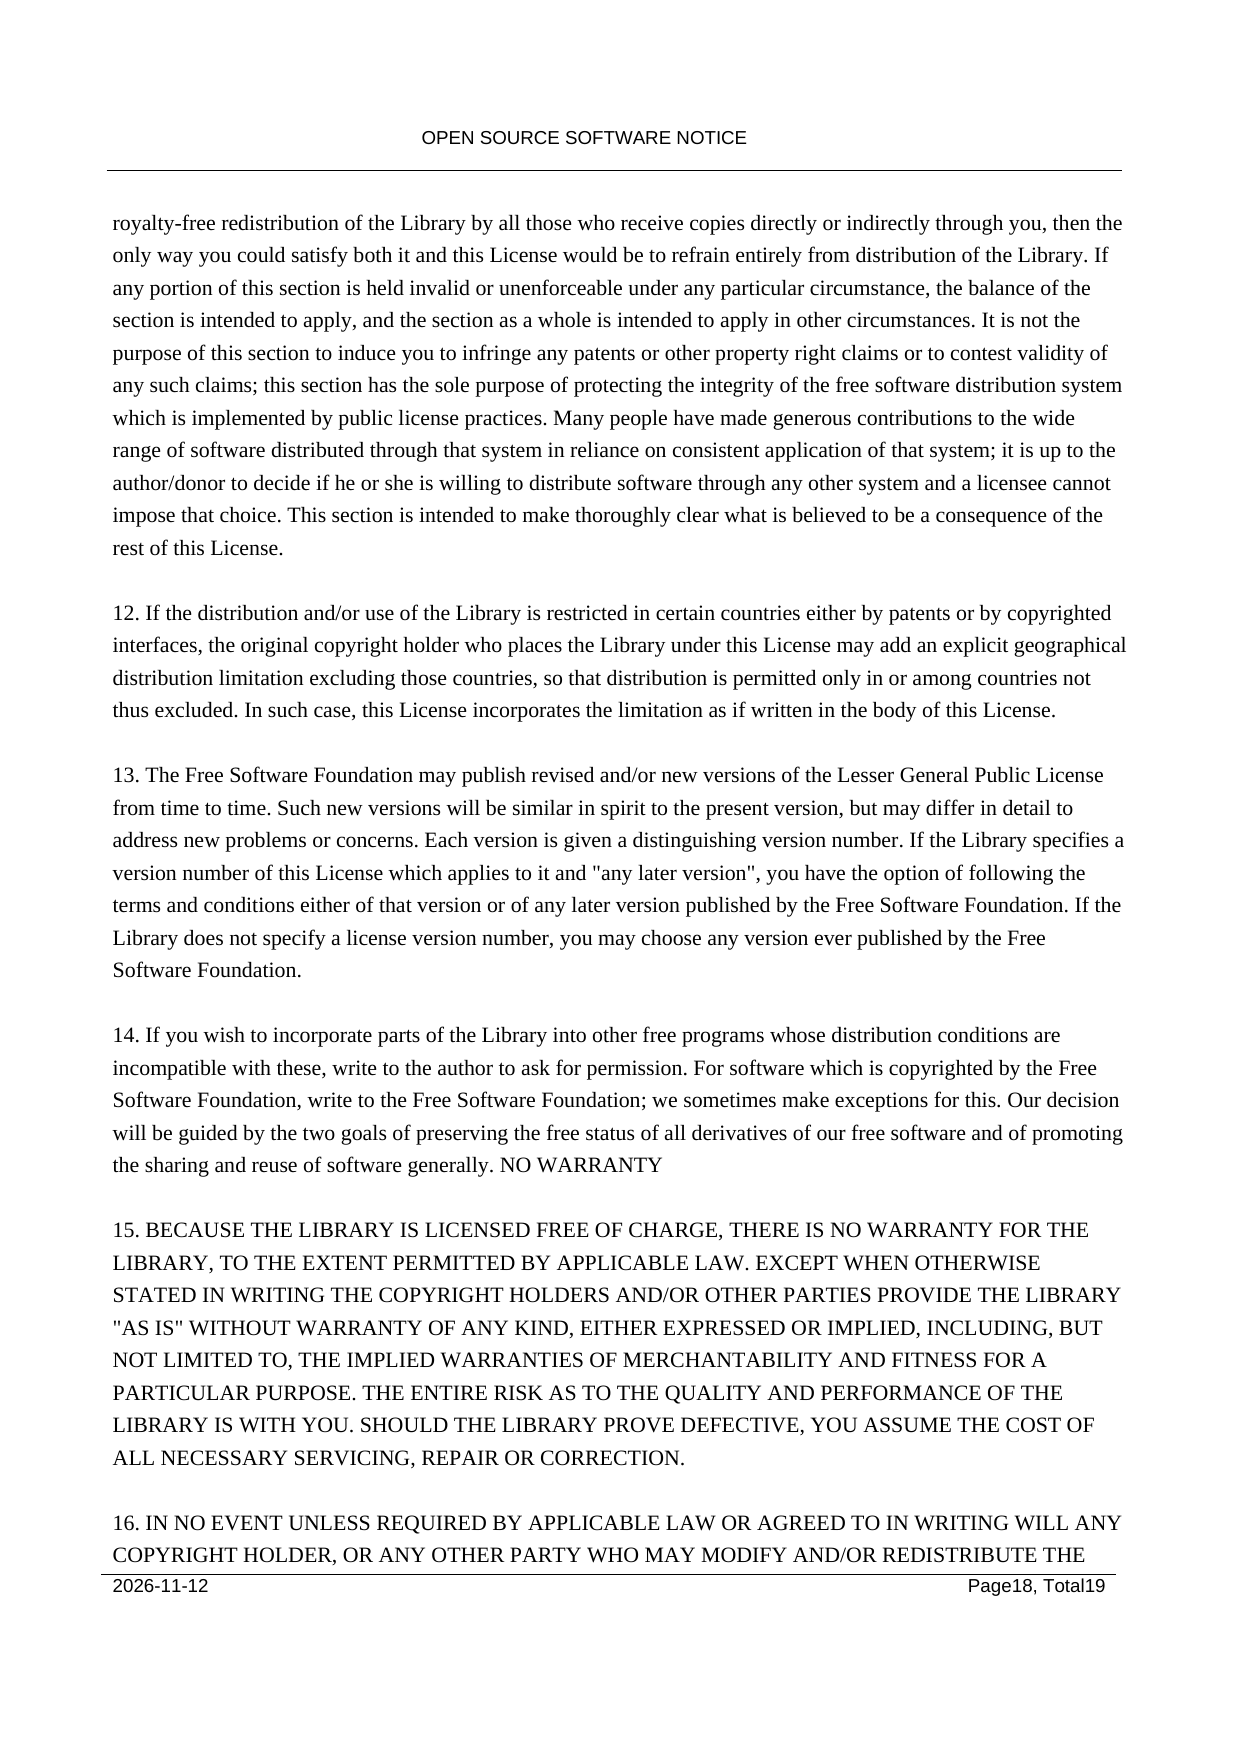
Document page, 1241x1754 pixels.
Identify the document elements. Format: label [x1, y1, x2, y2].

text [112, 206, 1128, 1571]
